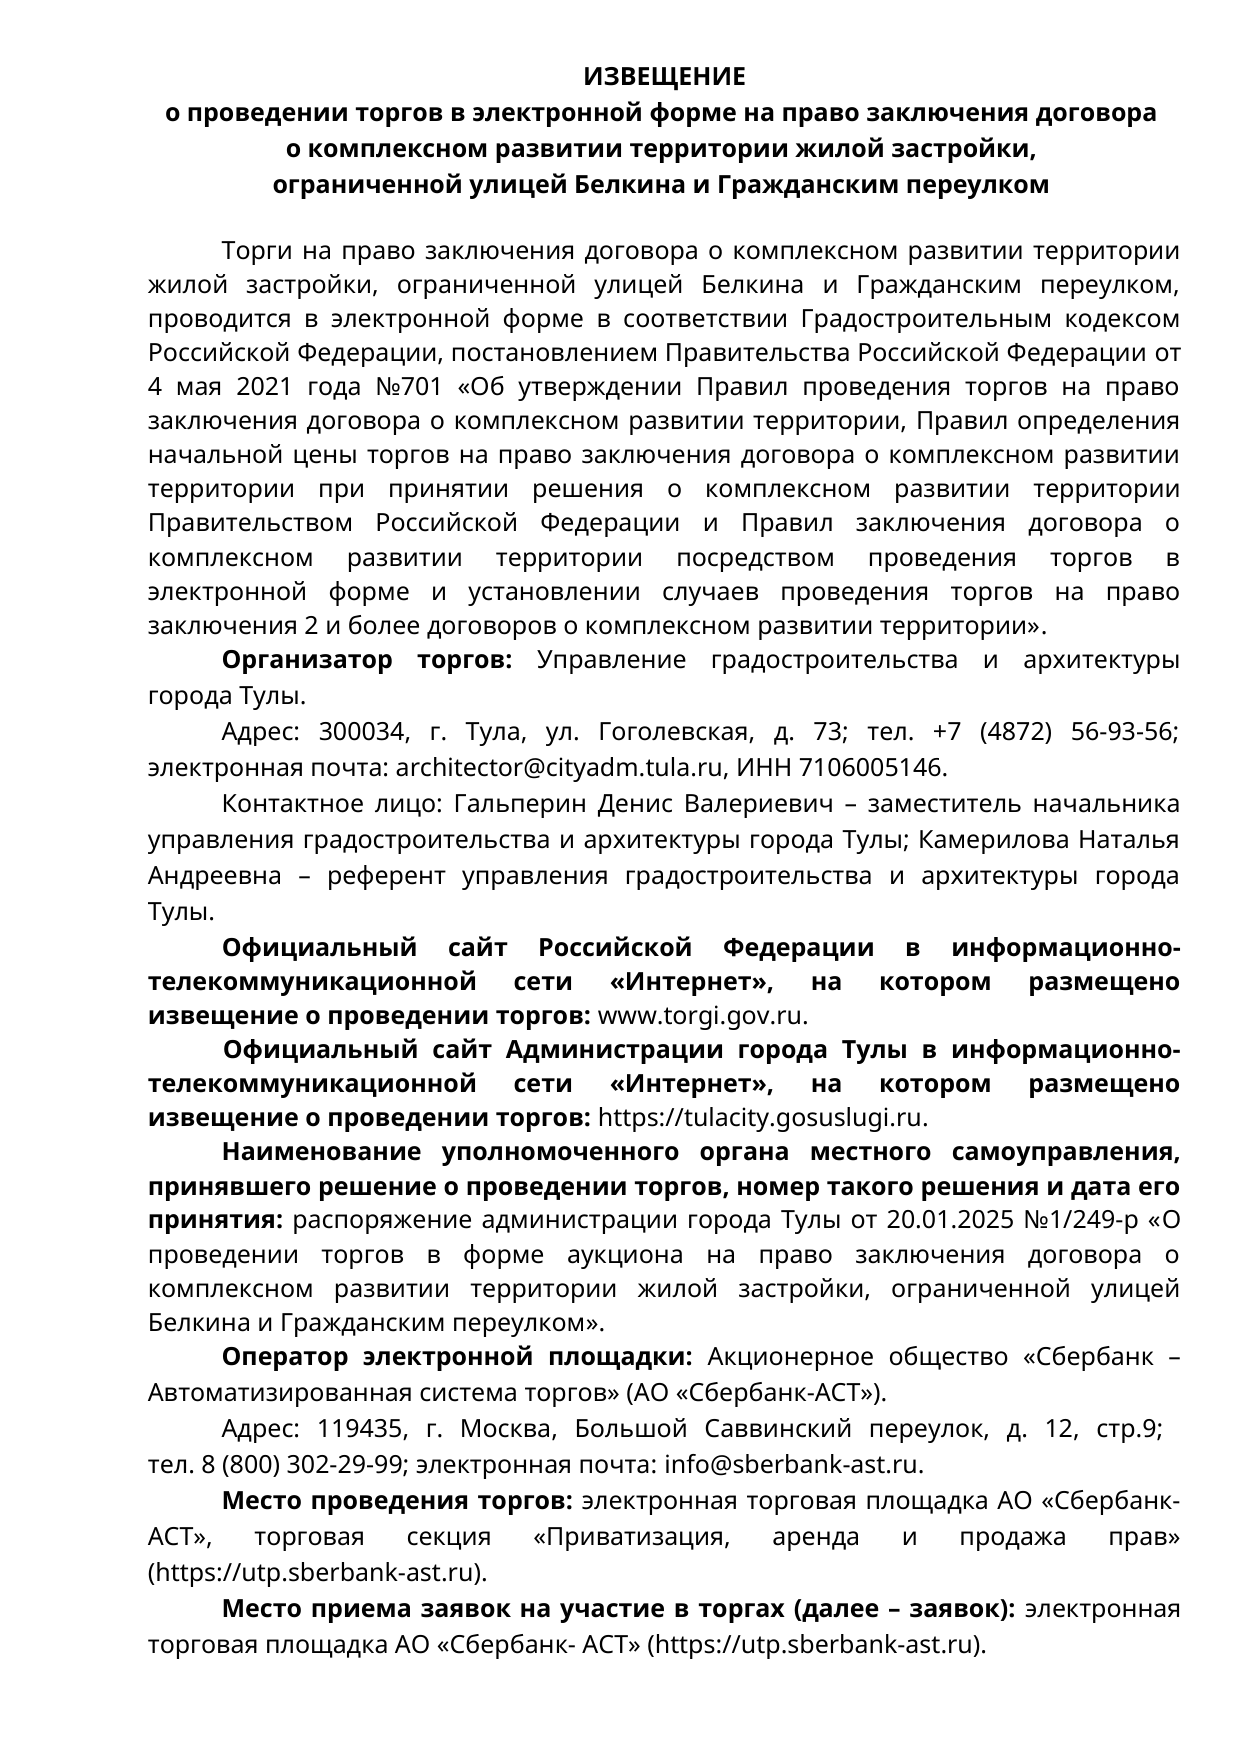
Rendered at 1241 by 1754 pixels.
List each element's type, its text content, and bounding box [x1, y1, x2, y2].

text Организатор торгов: Управление градостроительства и архитектуры города Тулы. [148, 641, 1181, 711]
text Наименование уполномоченного органа местного самоуправления, принявшего решение о проведении торгов, номер такого решения и дата его принятия: распоряжение администрации города Тулы от 20.01.2025 №1/249-р «О проведении торгов в форме аукциона на право заключения договора о комплексном развитии территории жилой застройки, ограниченной улицей Белкина и Гражданским переулком». [148, 1134, 1181, 1338]
text Оператор электронной площадки: Акционерное общество «Сбербанк – Автоматизированная система торгов» (АО «Сбербанк-АСТ»). [148, 1338, 1181, 1408]
text Контактное лицо: Гальперин Денис Валериевич – заместитель начальника управления градостроительства и архитектуры города Тулы; Камерилова Наталья Андреевна – референт управления градостроительства и архитектуры города Тулы. [148, 786, 1181, 928]
text Адрес: 119435, г. Москва, Большой Саввинский переулок, д. 12, стр.9; тел. 8 (800) 302-29-99; электронная почта: info@sberbank-ast.ru. [148, 1411, 1181, 1481]
text Официальный сайт Российской Федерации в информационно-телекоммуникационной сети «Интернет», на котором размещено извещение о проведении торгов: www.torgi.gov.ru. [148, 930, 1181, 1032]
text ИЗВЕЩЕНИЕ [148, 59, 1181, 93]
text Место приема заявок на участие в торгах (далее – заявок): электронная торговая площадка АО «Сбербанк- АСТ» (https://utp.sberbank-ast.ru). [148, 1591, 1181, 1661]
text Официальный сайт Администрации города Тулы в информационно-телекоммуникационной сети «Интернет», на котором размещено извещение о проведении торгов: https://tulacity.gosuslugi.ru. [148, 1032, 1181, 1134]
text о проведении торгов в электронной форме на право заключения договора о комплексном развитии территории жилой застройки, ограниченной улицей Белкина и Гражданским переулком [148, 95, 1181, 231]
text Торги на право заключения договора о комплексном развитии территории жилой застройки, ограниченной улицей Белкина и Гражданским переулком, проводится в электронной форме в соответствии Градостроительным кодексом Российской Федерации, постановлением Правительства Российской Федерации от 4 мая 2021 года №701 «Об утверждении Правил проведения торгов на право заключения договора о комплексном развитии территории, Правил определения начальной цены торгов на право заключения договора о комплексном развитии территории при принятии решения о комплексном развитии территории Правительством Российской Федерации и Правил заключения договора о комплексном развитии территории посредством проведения торгов в электронной форме и установлении случаев проведения торгов на право заключения 2 и более договоров о комплексном развитии территории». [148, 233, 1181, 641]
text Место проведения торгов: электронная торговая площадка АО «Сбербанк- АСТ», торговая секция «Приватизация, аренда и продажа прав» (https://utp.sberbank-ast.ru). [148, 1483, 1181, 1589]
text Адрес: 300034, г. Тула, ул. Гоголевская, д. 73; тел. +7 (4872) 56-93-56; электронная почта: architector@cityadm.tula.ru, ИНН 7106005146. [148, 713, 1181, 783]
